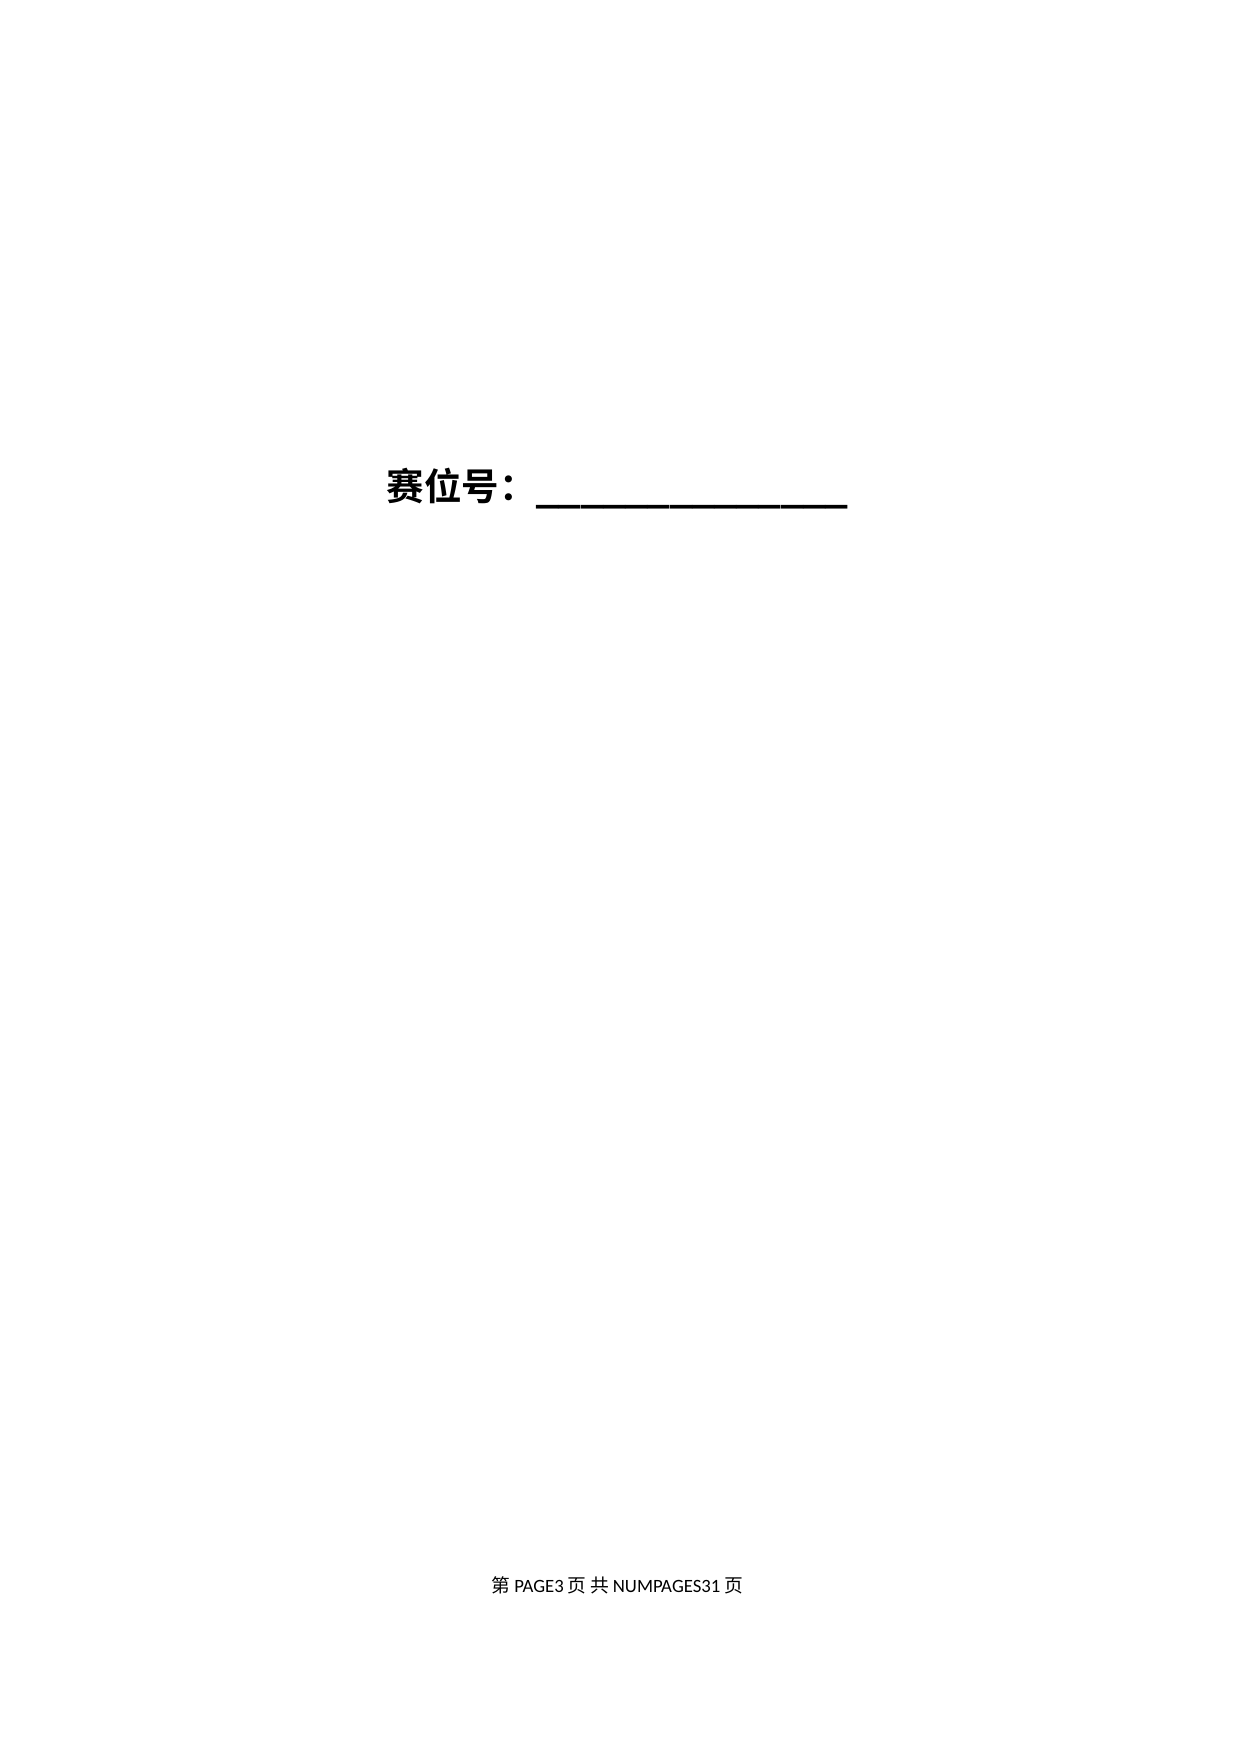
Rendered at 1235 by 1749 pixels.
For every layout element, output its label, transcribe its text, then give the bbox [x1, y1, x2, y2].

text 赛位号：______________ [187, 430, 1047, 528]
